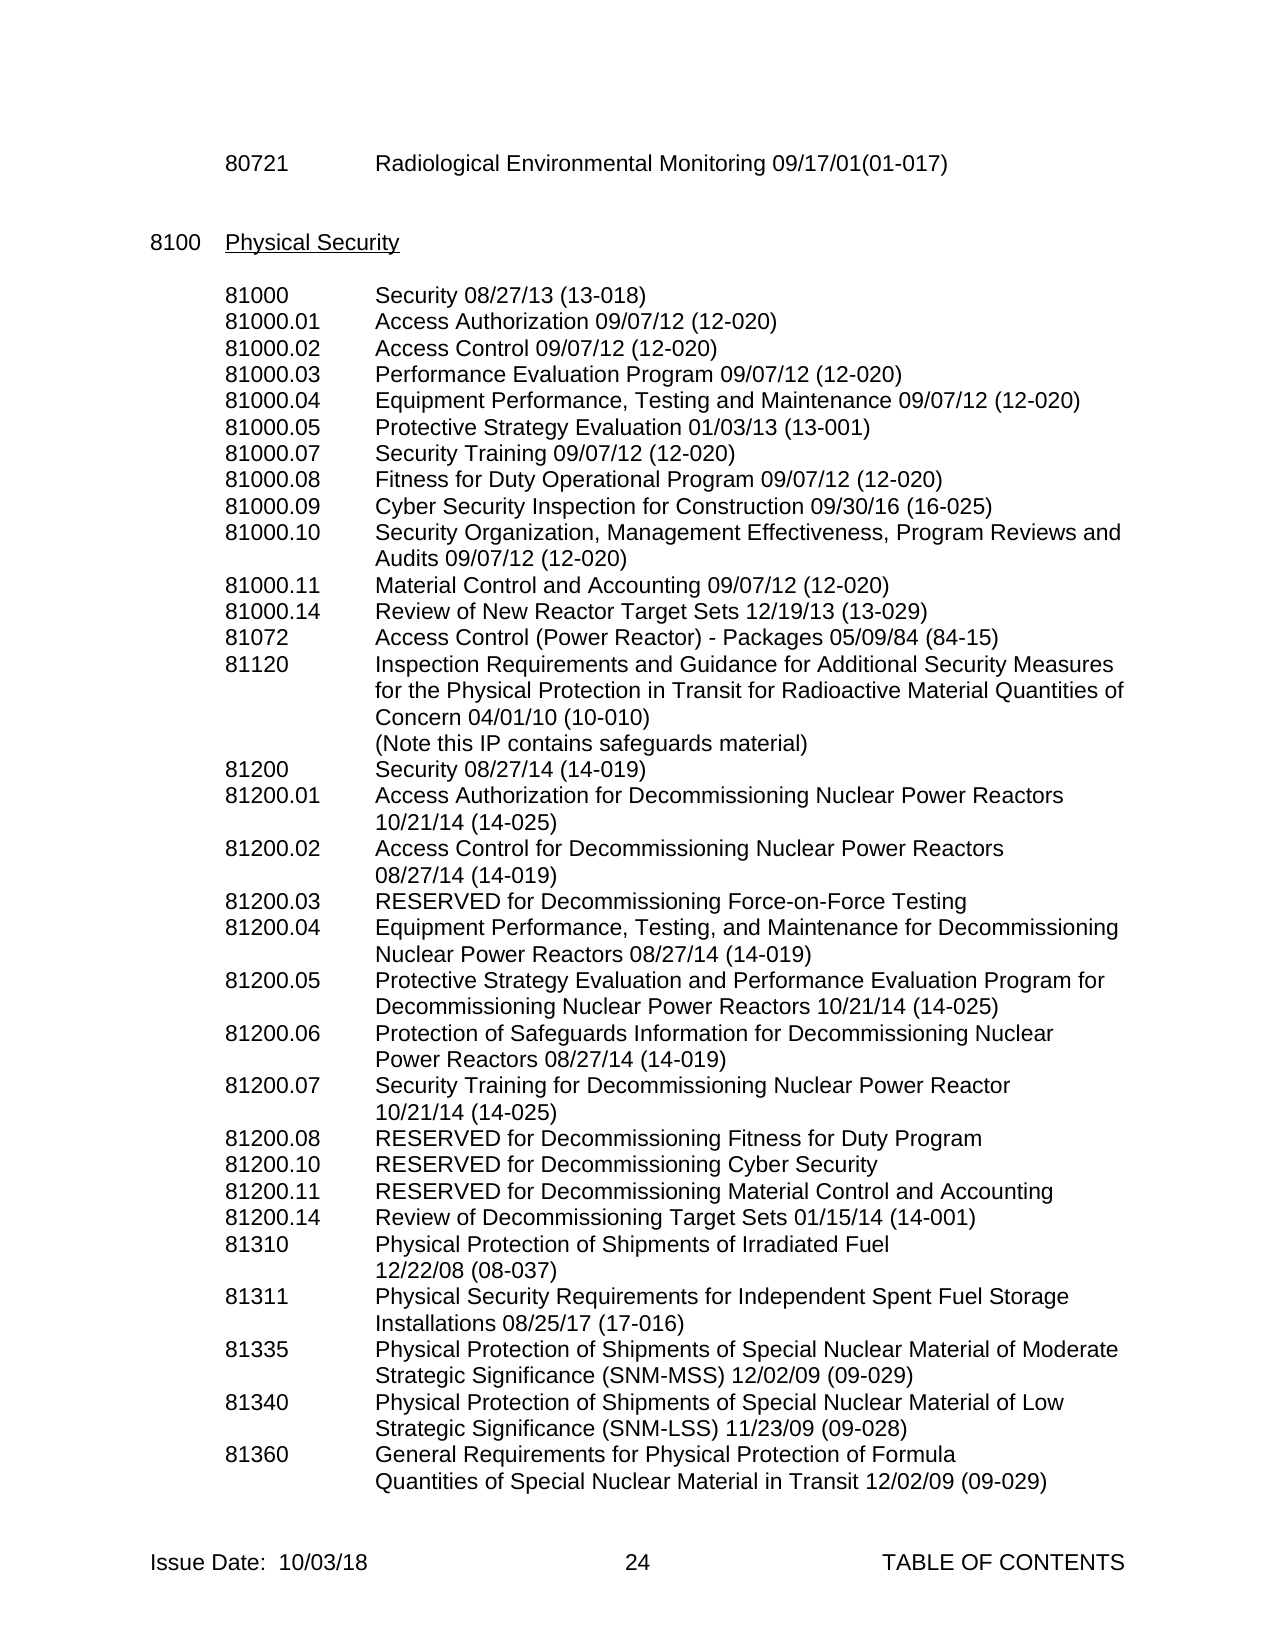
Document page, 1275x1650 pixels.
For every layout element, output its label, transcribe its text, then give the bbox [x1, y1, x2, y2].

text 81072 Access Control (Power Reactor) - Packages 05/09/84 (84-15) [150, 624, 1125, 651]
text 81000.07 Security Training 09/07/12 (12-020) [225, 440, 1125, 466]
text Quantities of Special Nuclear Material in Transit 12/02/09 (09-029) [225, 1468, 1125, 1494]
text 81000.05 Protective Strategy Evaluation 01/03/13 (13-001) [225, 413, 1125, 440]
text 81200.06 Protection of Safeguards Information for Decommissioning Nuclear Power Reactors 08/27/14 (14-019) [150, 1020, 1125, 1072]
text 81310 Physical Protection of Shipments of Irradiated Fuel [150, 1231, 1125, 1257]
text 81000.11 Material Control and Accounting 09/07/12 (12-020) [225, 572, 1125, 598]
text 81200.05 Protective Strategy Evaluation and Performance Evaluation Program for Decommissioning Nuclear Power Reactors 10/21/14 (14-025) [150, 967, 1125, 1020]
text 81200.07 Security Training for Decommissioning Nuclear Power Reactor [150, 1072, 1125, 1099]
text 81360 General Requirements for Physical Protection of Formula [150, 1441, 1125, 1468]
text 81200.03 RESERVED for Decommissioning Force-on-Force Testing [150, 888, 1125, 914]
text 08/27/14 (14-019) [150, 862, 1125, 888]
text 81000.01 Access Authorization 09/07/12 (12-020) [225, 308, 1125, 334]
text 81200.08 RESERVED for Decommissioning Fitness for Duty Program [150, 1125, 1125, 1151]
text 81120 Inspection Requirements and Guidance for Additional Security Measures for the Physical Protection in Transit for Radioactive Material Quantities of Concern 04/01/10 (10-010) [150, 651, 1125, 730]
text 81311 Physical Security Requirements for Independent Spent Fuel Storage Installations 08/25/17 (17-016) [225, 1283, 1125, 1336]
text 80721 Radiological Environmental Monitoring 09/17/01(01-017) [150, 150, 1125, 176]
text 81000.10 Security Organization, Management Effectiveness, Program Reviews and Audits 09/07/12 (12-020) [225, 519, 1125, 572]
text (Note this IP contains safeguards material) [150, 730, 1125, 756]
text 10/21/14 (14-025) [150, 1099, 1125, 1125]
text 81000.08 Fitness for Duty Operational Program 09/07/12 (12-020) [225, 466, 1125, 493]
text 81000.03 Performance Evaluation Program 09/07/12 (12-020) [225, 361, 1125, 387]
text 81200.02 Access Control for Decommissioning Nuclear Power Reactors [150, 835, 1125, 862]
text 81000.14 Review of New Reactor Target Sets 12/19/13 (13-029) [225, 598, 1125, 624]
text 12/22/08 (08-037) [225, 1257, 1125, 1283]
text 8100 Physical Security [150, 229, 1125, 255]
text 81200.10 RESERVED for Decommissioning Cyber Security [150, 1151, 1125, 1178]
text 81200 Security 08/27/14 (14-019) [150, 756, 1125, 782]
text 81000.04 Equipment Performance, Testing and Maintenance 09/07/12 (12-020) [225, 387, 1125, 413]
text 81340 Physical Protection of Shipments of Special Nuclear Material of Low Strategic Significance (SNM-LSS) 11/23/09 (09-028) [150, 1389, 1125, 1441]
text 81000 Security 08/27/13 (13-018) [225, 282, 1125, 308]
text 81000.09 Cyber Security Inspection for Construction 09/30/16 (16-025) [225, 493, 1125, 519]
text 81200.01 Access Authorization for Decommissioning Nuclear Power Reactors 10/21/14 (14-025) [150, 782, 1125, 835]
text 81200.14 Review of Decommissioning Target Sets 01/15/14 (14-001) [150, 1204, 1125, 1231]
text 81200.04 Equipment Performance, Testing, and Maintenance for Decommissioning Nuclear Power Reactors 08/27/14 (14-019) [225, 914, 1125, 967]
text 81000.02 Access Control 09/07/12 (12-020) [225, 334, 1125, 361]
text 81335 Physical Protection of Shipments of Special Nuclear Material of Moderate Strategic Significance (SNM-MSS) 12/02/09 (09-029) [225, 1336, 1125, 1389]
text 81200.11 RESERVED for Decommissioning Material Control and Accounting [150, 1178, 1125, 1204]
